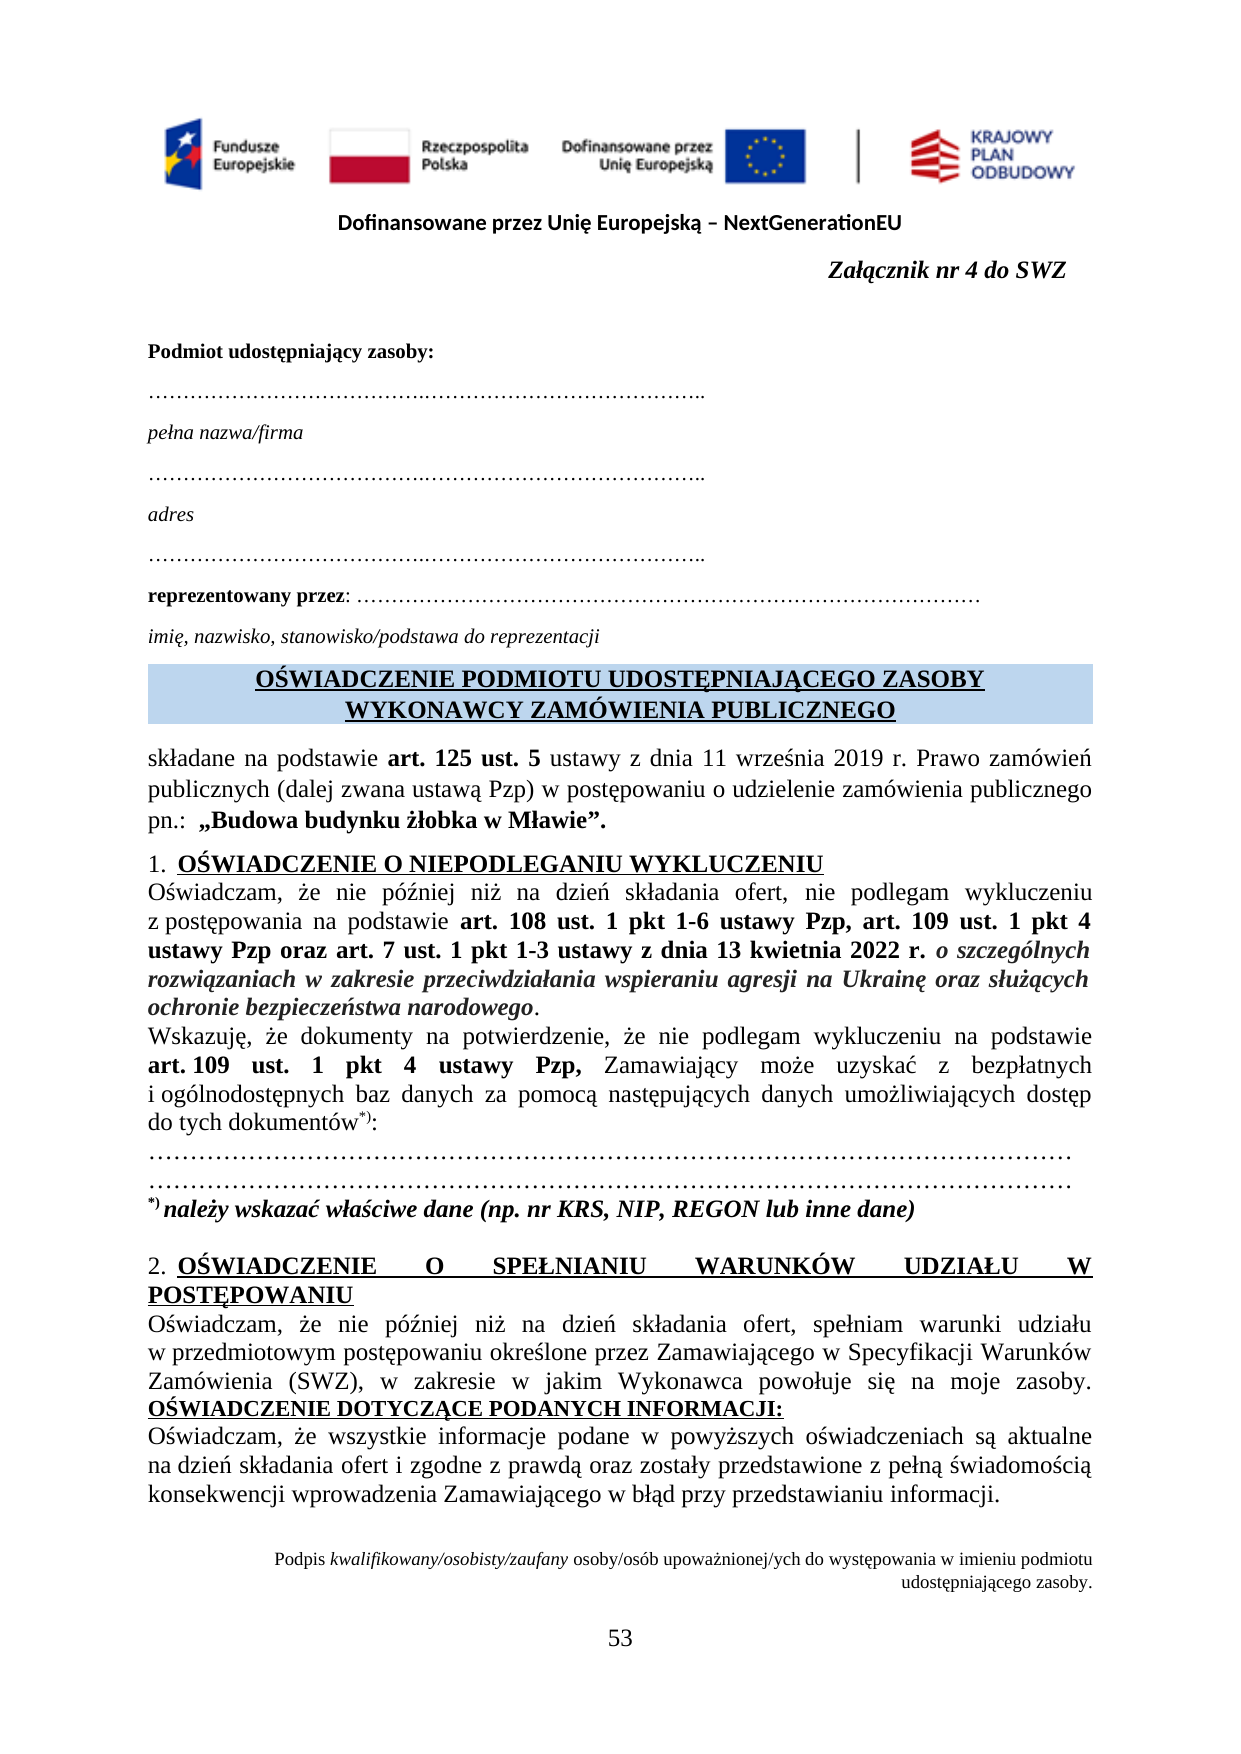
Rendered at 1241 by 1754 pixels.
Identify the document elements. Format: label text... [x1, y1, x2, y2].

text *) należy wskazać właściwe dane (np. nr KRS, NIP, REGON lub inne dane) [148, 1194, 1093, 1222]
text adres [148, 501, 1093, 526]
text ………………………………….………………………………….. [148, 461, 1093, 485]
text reprezentowany przez: ……………………………………………………………………………… [148, 583, 1093, 607]
text Załącznik nr 4 do SWZ [828, 255, 1093, 283]
text Oświadczam, że nie później niż na dzień składania ofert, nie podlegam wykluczeniu z postępowania na podstawie art. 108 ust. 1 pkt 1-6 ustawy Pzp, art. 109 ust. 1 pkt 4 ustawy Pzp oraz art. 7 ust. 1 pkt 1-3 ustawy z dnia 13 kwietnia 2022 r. o szczególnych rozwiązaniach w zakresie przeciwdziałania wspieraniu agresji na Ukrainę oraz służących ochronie bezpieczeństwa narodowego. [148, 877, 1093, 1021]
picture [147, 101, 1093, 208]
list OŚWIADCZENIE O SPEŁNIANIU WARUNKÓW UDZIAŁU W POSTĘPOWANIU [148, 1251, 1093, 1309]
text pełna nazwa/firma [148, 420, 1093, 444]
text Oświadczam, że wszystkie informacje podane w powyższych oświadczeniach są aktualne na dzień składania ofert i zgodne z prawdą oraz zostały przedstawione z pełną świadomością konsekwencji wprowadzenia Zamawiającego w błąd przy przedstawianiu informacji. [148, 1421, 1093, 1508]
text Podpis kwalifikowany/osobisty/zaufany osoby/osób upoważnionej/ych do występowania w imieniu podmiotu udostępniającego zasoby.Załącznik nr 5 do SWZ [148, 1547, 1093, 1592]
text OŚWIADCZENIE PODMIOTU UDOSTĘPNIAJĄCEGO ZASOBY WYKONAWCY ZAMÓWIENIA PUBLICZNEGO [148, 664, 1093, 724]
text ………………………………………………………………………………………………… [148, 1136, 1093, 1165]
text imię, nazwisko, stanowisko/podstawa do reprezentacji [148, 624, 1093, 648]
list OŚWIADCZENIE O NIEPODLEGANIU WYKLUCZENIU [148, 849, 1093, 877]
text ………………………………….………………………………….. [148, 379, 1093, 403]
text Oświadczam, że nie później niż na dzień składania ofert, spełniam warunki udziału w przedmiotowym postępowaniu określone przez Zamawiającego w Specyfikacji Warunków Zamówienia (SWZ), w zakresie w jakim Wykonawca powołuje się na moje zasoby. OŚWIADCZENIE DOTYCZĄCE PODANYCH INFORMACJI: [148, 1309, 1093, 1421]
text składane na podstawie art. 125 ust. 5 ustawy z dnia 11 września 2019 r. Prawo zamówień publicznych (dalej zwana ustawą Pzp) w postępowaniu o udzielenie zamówienia publicznego pn.: „Budowa budynku żłobka w Mławie”. [148, 743, 1093, 834]
text Wskazuję, że dokumenty na potwierdzenie, że nie podlegam wykluczeniu na podstawie art. 109 ust. 1 pkt 4 ustawy Pzp, Zamawiający może uzyskać z bezpłatnych i ogólnodostępnych baz danych za pomocą następujących danych umożliwiających dostęp do tych dokumentów*): [148, 1021, 1093, 1136]
text Podmiot udostępniający zasoby: [148, 338, 1093, 363]
text ………………………………….………………………………….. [148, 542, 1093, 566]
text ………………………………………………………………………………………………… [148, 1165, 1093, 1194]
